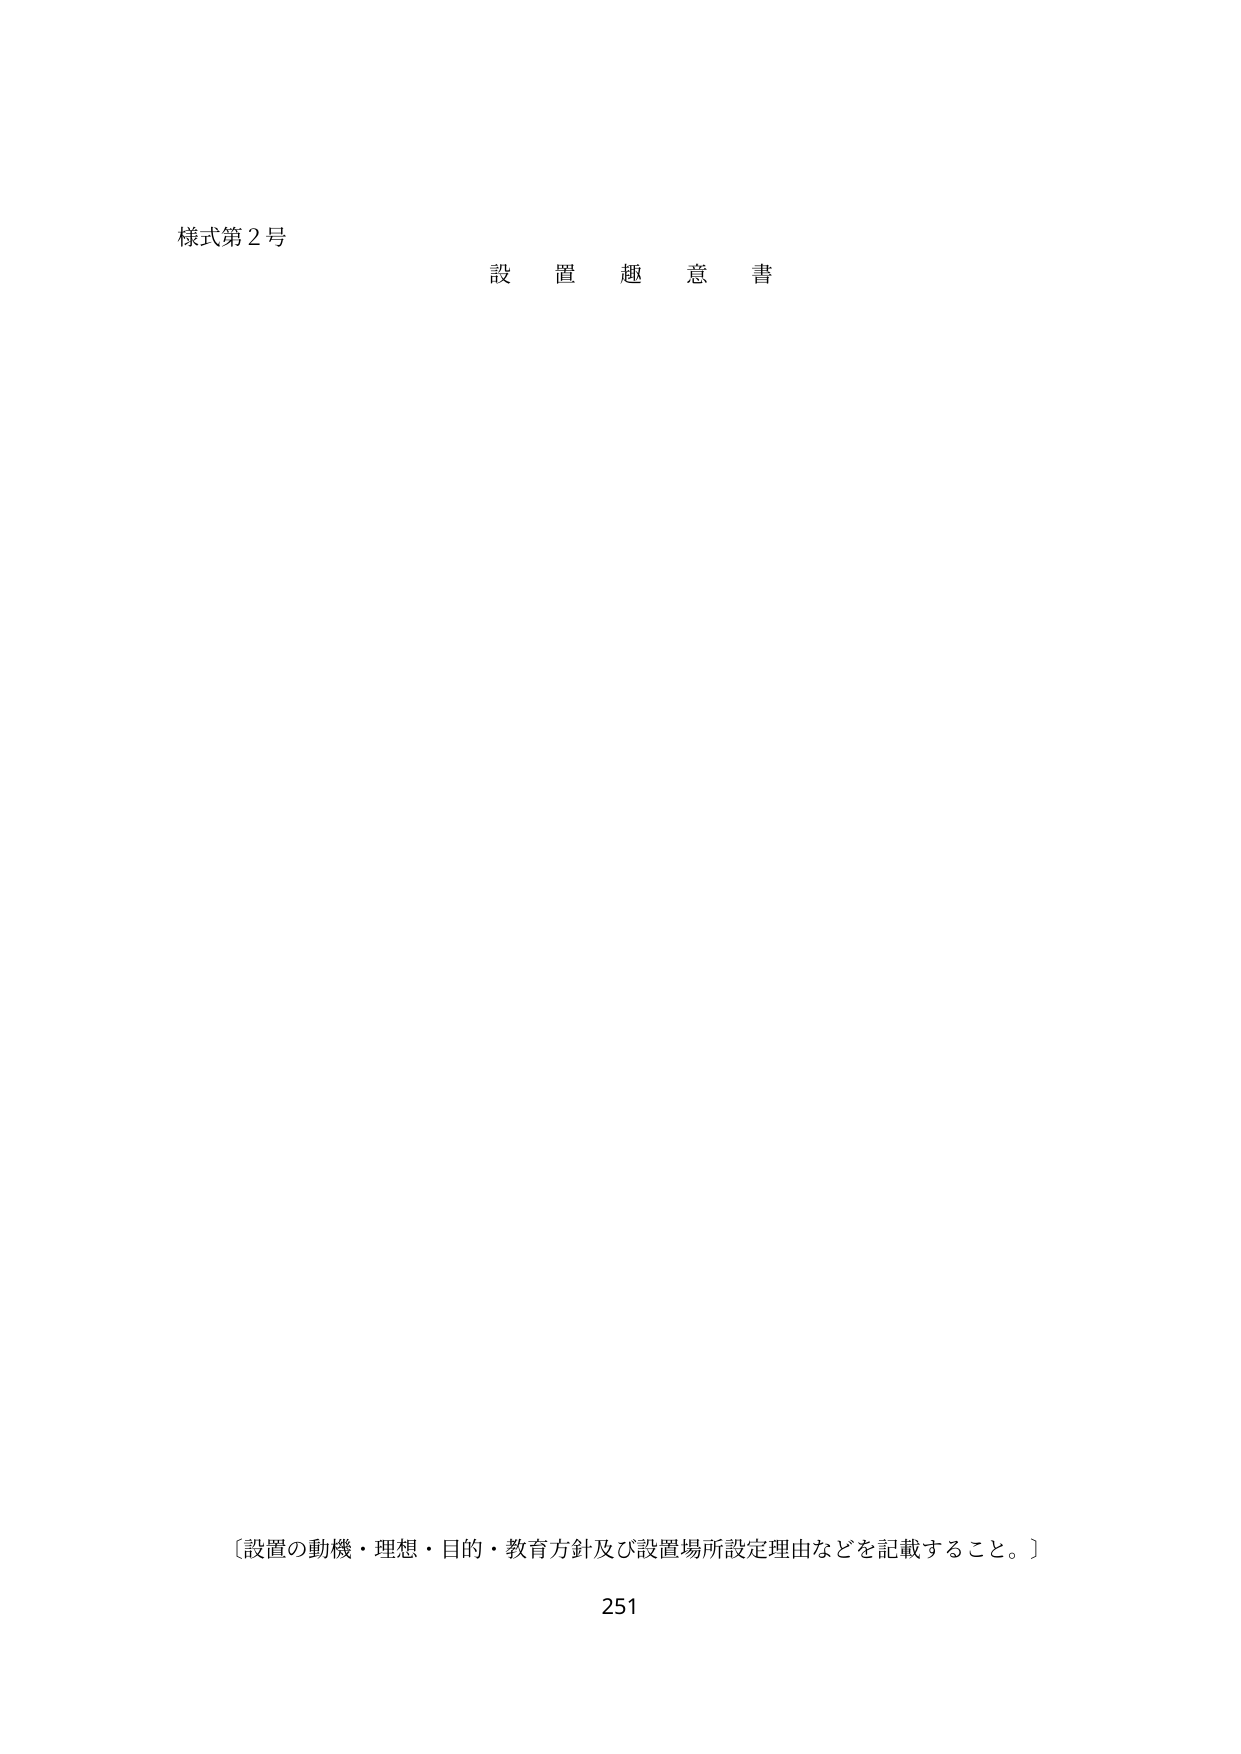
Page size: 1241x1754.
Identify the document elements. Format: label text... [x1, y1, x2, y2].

text 様式第２号 [177, 217, 1063, 254]
text 設 置 趣 意 書 [199, 254, 1063, 292]
text 〔設置の動機・理想・目的・教育方針及び設置場所設定理由などを記載すること。〕 [221, 1529, 1063, 1567]
